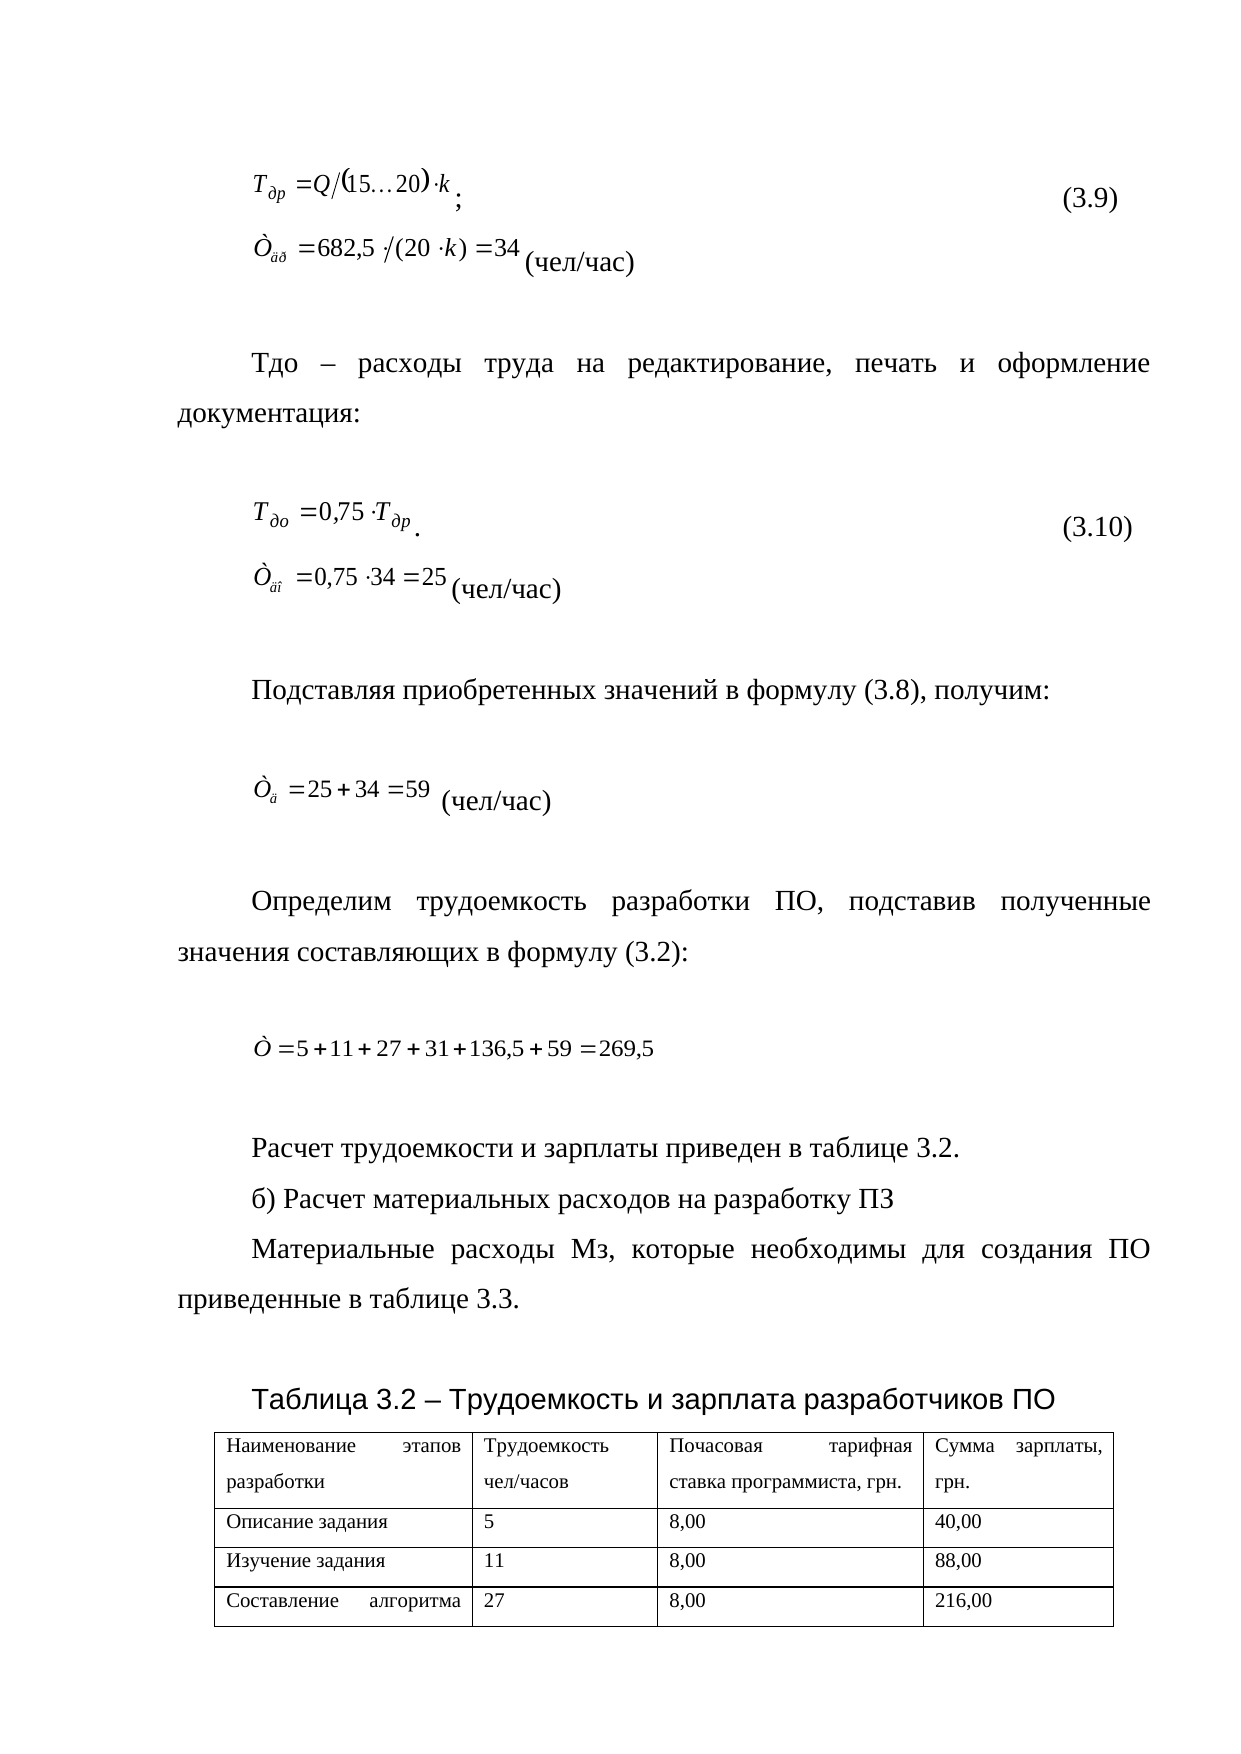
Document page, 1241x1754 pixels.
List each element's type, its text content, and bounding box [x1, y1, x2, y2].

text Расчет трудоемкости и зарплаты приведен в таблице 3.2. [177, 1130, 1152, 1164]
list (чел/час) [177, 231, 1152, 278]
list (чел/час) [177, 559, 1152, 605]
table_header Почасовая тарифная ставка программиста, грн. [658, 1433, 923, 1508]
table_cell 40,00 [924, 1509, 1113, 1547]
table_cell 216,00 [924, 1588, 1113, 1626]
text Тдо – расходы труда на редактирование, печать и оформление документация: [177, 345, 1152, 428]
table_header Сумма зарплаты, грн. [924, 1433, 1113, 1508]
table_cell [215, 1588, 472, 1626]
table_header Трудоемкость чел/часов [473, 1433, 657, 1508]
table_cell 8,00 [658, 1509, 923, 1547]
table_cell Изучение задания [215, 1548, 472, 1586]
table_cell 11 [473, 1548, 657, 1586]
table_header Наименование этапов разработки [215, 1433, 472, 1508]
text Материальные расходы Мз, которые необходимы для создания ПО приведенные в таблице 3.3. [177, 1231, 1152, 1315]
text Таблица 3.2 – Трудоемкость и зарплата разработчиков ПО [177, 1382, 1152, 1416]
table_cell 27 [473, 1588, 657, 1626]
list ; (3.9) [177, 168, 1152, 214]
table_cell 8,00 [658, 1588, 923, 1626]
list . (3.10) [177, 496, 1152, 543]
table_cell 5 [473, 1509, 657, 1547]
table_cell 8,00 [658, 1548, 923, 1586]
text Определим трудоемкость разработки ПО, подставив полученные значения составляющих в формулу (3.2): [177, 883, 1152, 967]
text б) Расчет материальных расходов на разработку ПЗ [177, 1181, 1152, 1214]
table_cell 88,00 [924, 1548, 1113, 1586]
list (чел/час) [177, 772, 1152, 816]
text Подставляя приобретенных значений в формулу (3.8), получим: [177, 672, 1152, 705]
table_cell Описание задания [215, 1509, 472, 1547]
